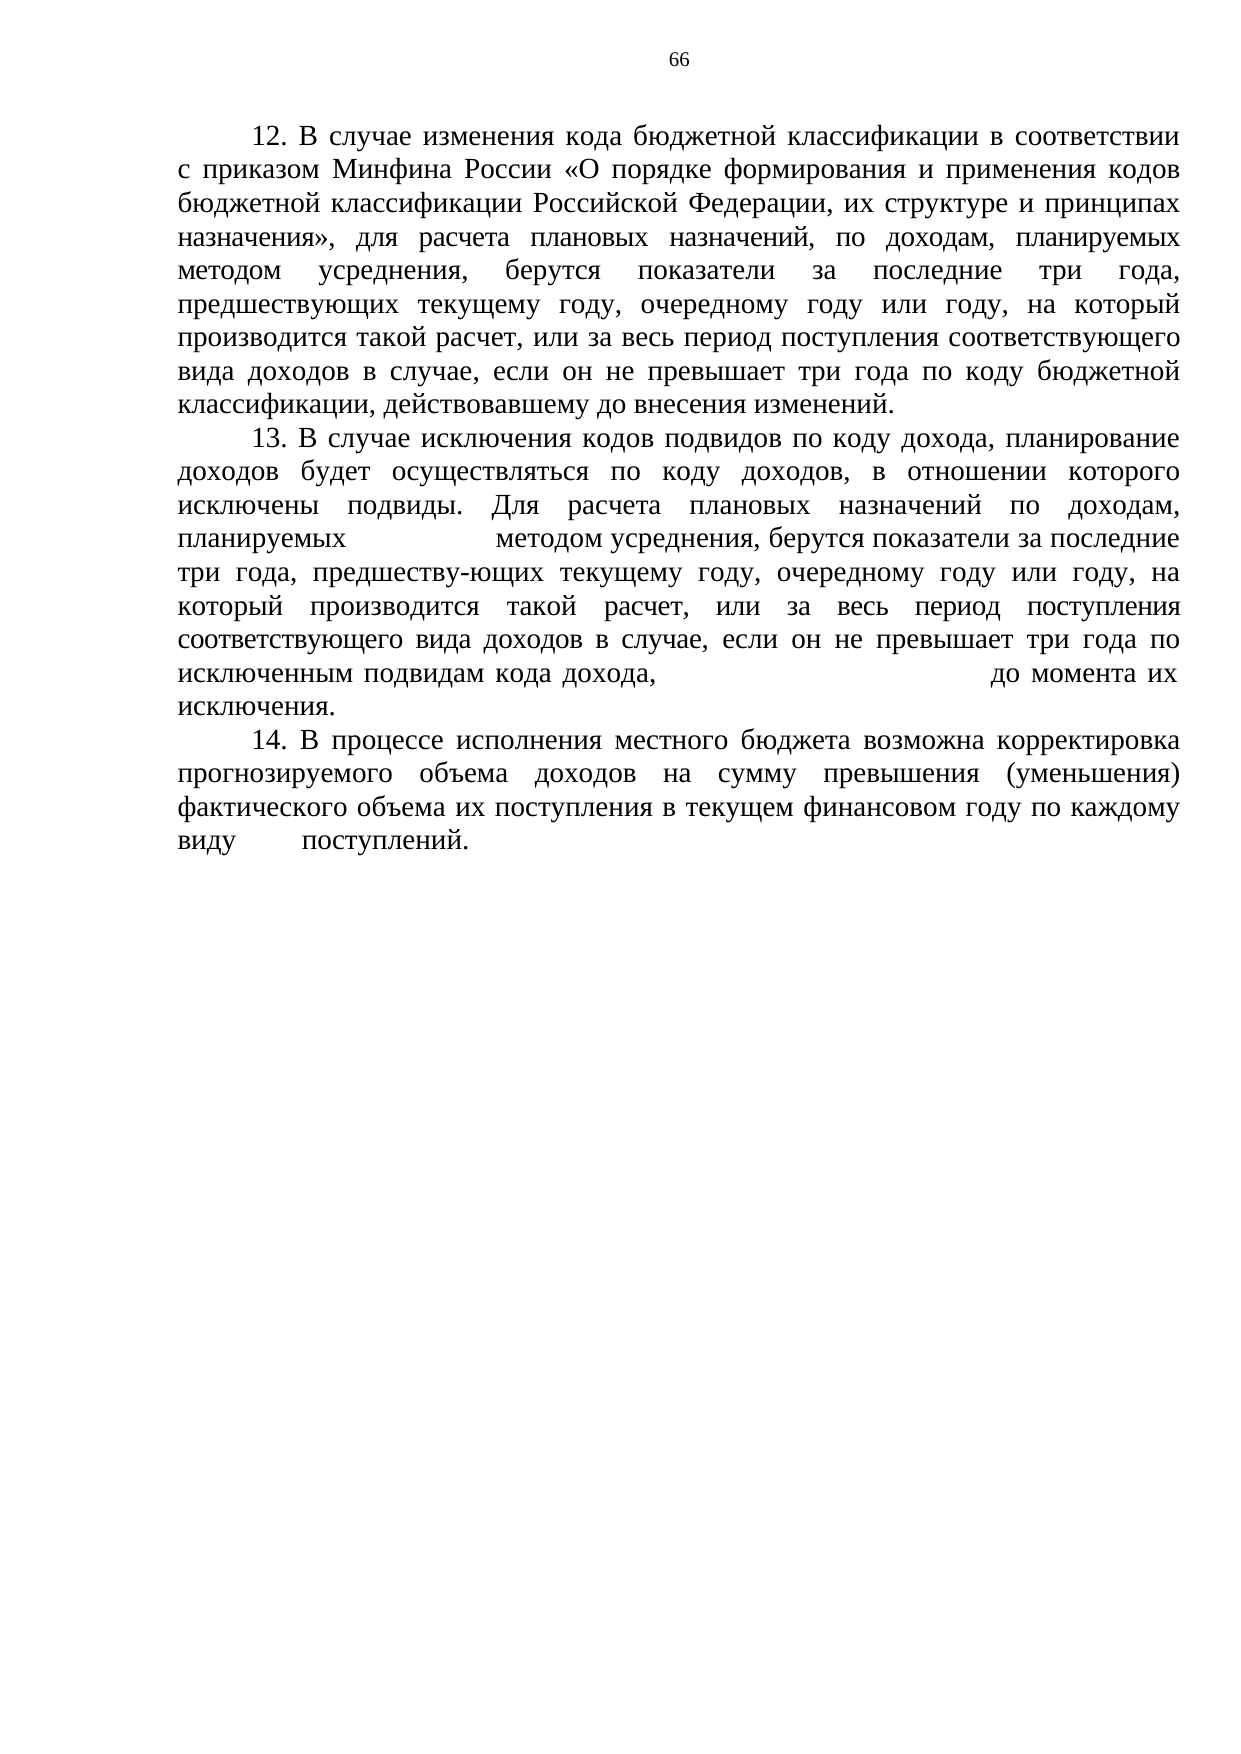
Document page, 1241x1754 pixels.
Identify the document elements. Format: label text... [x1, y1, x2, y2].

text 12. В случае изменения кода бюджетной классификации в соответствии с приказом Минфина России «О порядке формирования и применения кодов бюджетной классификации Российской Федерации, их структуре и принципах назначения», для расчета плановых назначений, по доходам, планируемых методом усреднения, берутся показатели за последние три года, предшествующих текущему году, очередному году или году, на который производится такой расчет, или за весь период поступления соответствующего вида доходов в случае, если он не превышает три года по коду бюджетной классификации, действовавшему до внесения изменений. [177, 118, 1181, 420]
text 13. В случае исключения кодов подвидов по коду дохода, планирование доходов будет осуществляться по коду доходов, в отношении которого исключены подвиды. Для расчета плановых назначений по доходам, планируемых методом усреднения, берутся показатели за последние три года, предшеству-ющих текущему году, очередному году или году, на который производится такой расчет, или за весь период поступления соответствующего вида доходов в случае, если он не превышает три года по исключенным подвидам кода дохода, до момента их исключения. [177, 420, 1181, 722]
text 14. В процессе исполнения местного бюджета возможна корректировка прогнозируемого объема доходов на сумму превышения (уменьшения) фактического объема их поступления в текущем финансовом году по каждому виду поступлений. [177, 722, 1181, 856]
